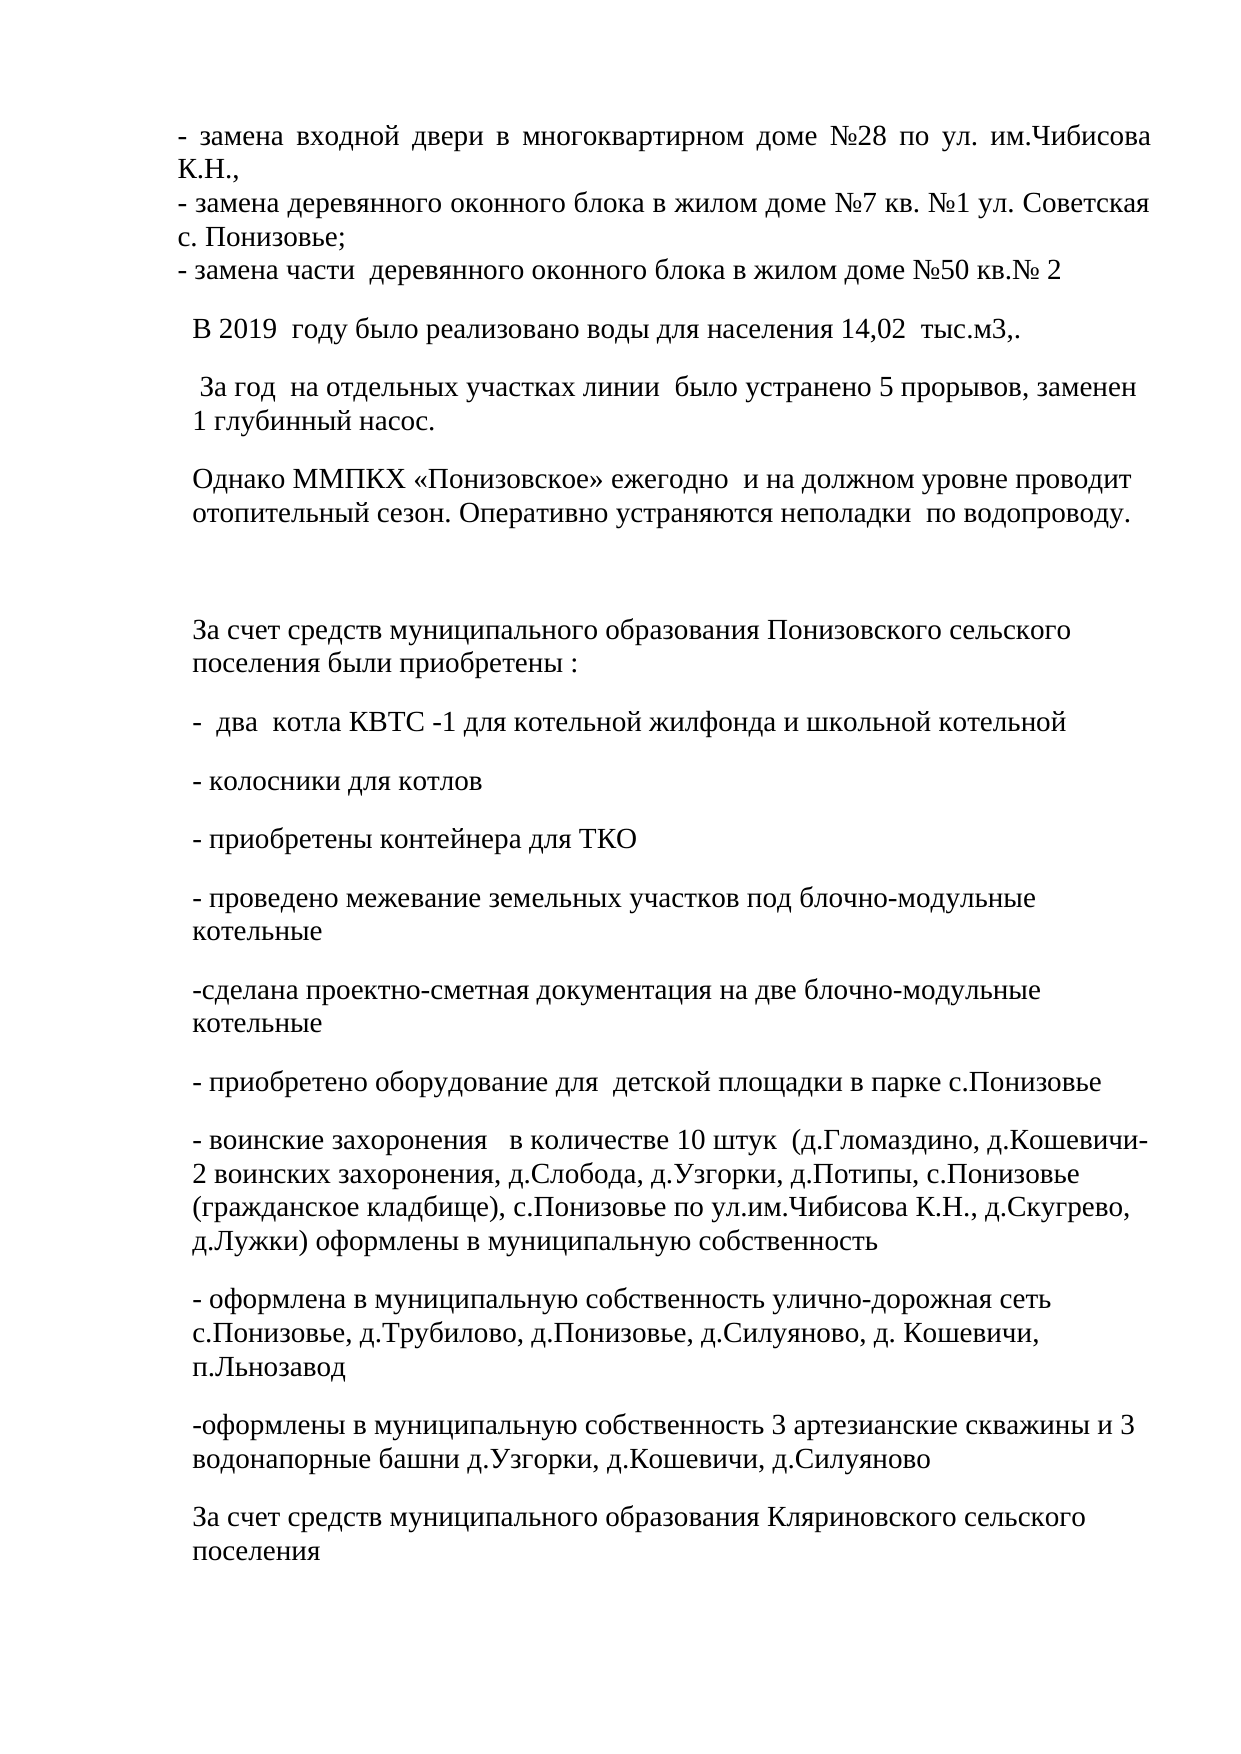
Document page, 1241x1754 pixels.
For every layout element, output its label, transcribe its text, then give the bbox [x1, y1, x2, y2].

text -сделана проектно-сметная документация на две блочно-модульные котельные [192, 972, 1152, 1039]
text - замена деревянного оконного блока в жилом доме №7 кв. №1 ул. Советская с. Понизовье; [177, 185, 1152, 252]
text - оформлена в муниципальную собственность улично-дорожная сеть с.Понизовье, д.Трубилово, д.Понизовье, д.Силуяново, д. Кошевичи, п.Льнозавод [192, 1282, 1152, 1382]
text -оформлены в муниципальную собственность 3 артезианские скважины и 3 водонапорные башни д.Узгорки, д.Кошевичи, д.Силуяново [192, 1407, 1152, 1474]
text В 2019 году было реализовано воды для населения 14,02 тыс.м3,. [192, 311, 1152, 344]
text - замена входной двери в многоквартирном доме №28 по ул. им.Чибисова К.Н., [177, 118, 1152, 185]
text За счет средств муниципального образования Понизовского сельского поселения были приобретены : [192, 612, 1152, 679]
text - приобретены контейнера для ТКО [192, 821, 1152, 855]
text - приобретено оборудование для детской площадки в парке с.Понизовье [192, 1064, 1152, 1097]
text - колосники для котлов [192, 763, 1152, 796]
text За год на отдельных участках линии было устранено 5 прорывов, заменен 1 глубинный насос. [192, 369, 1152, 436]
text За счет средств муниципального образования Кляриновского сельского поселения [192, 1499, 1152, 1566]
text - два котла КВТС -1 для котельной жилфонда и школьной котельной [192, 704, 1152, 738]
text - замена части деревянного оконного блока в жилом доме №50 кв.№ 2 [177, 252, 1152, 286]
text - проведено межевание земельных участков под блочно-модульные котельные [192, 880, 1152, 947]
text - воинские захоронения в количестве 10 штук (д.Гломаздино, д.Кошевичи-2 воинских захоронения, д.Слобода, д.Узгорки, д.Потипы, с.Понизовье (гражданское кладбище), с.Понизовье по ул.им.Чибисова К.Н., д.Скугрево, д.Лужки) оформлены в муниципальную собственность [192, 1122, 1152, 1257]
text Однако ММПКХ «Понизовское» ежегодно и на должном уровне проводит отопительный сезон. Оперативно устраняются неполадки по водопроводу. [192, 461, 1152, 528]
